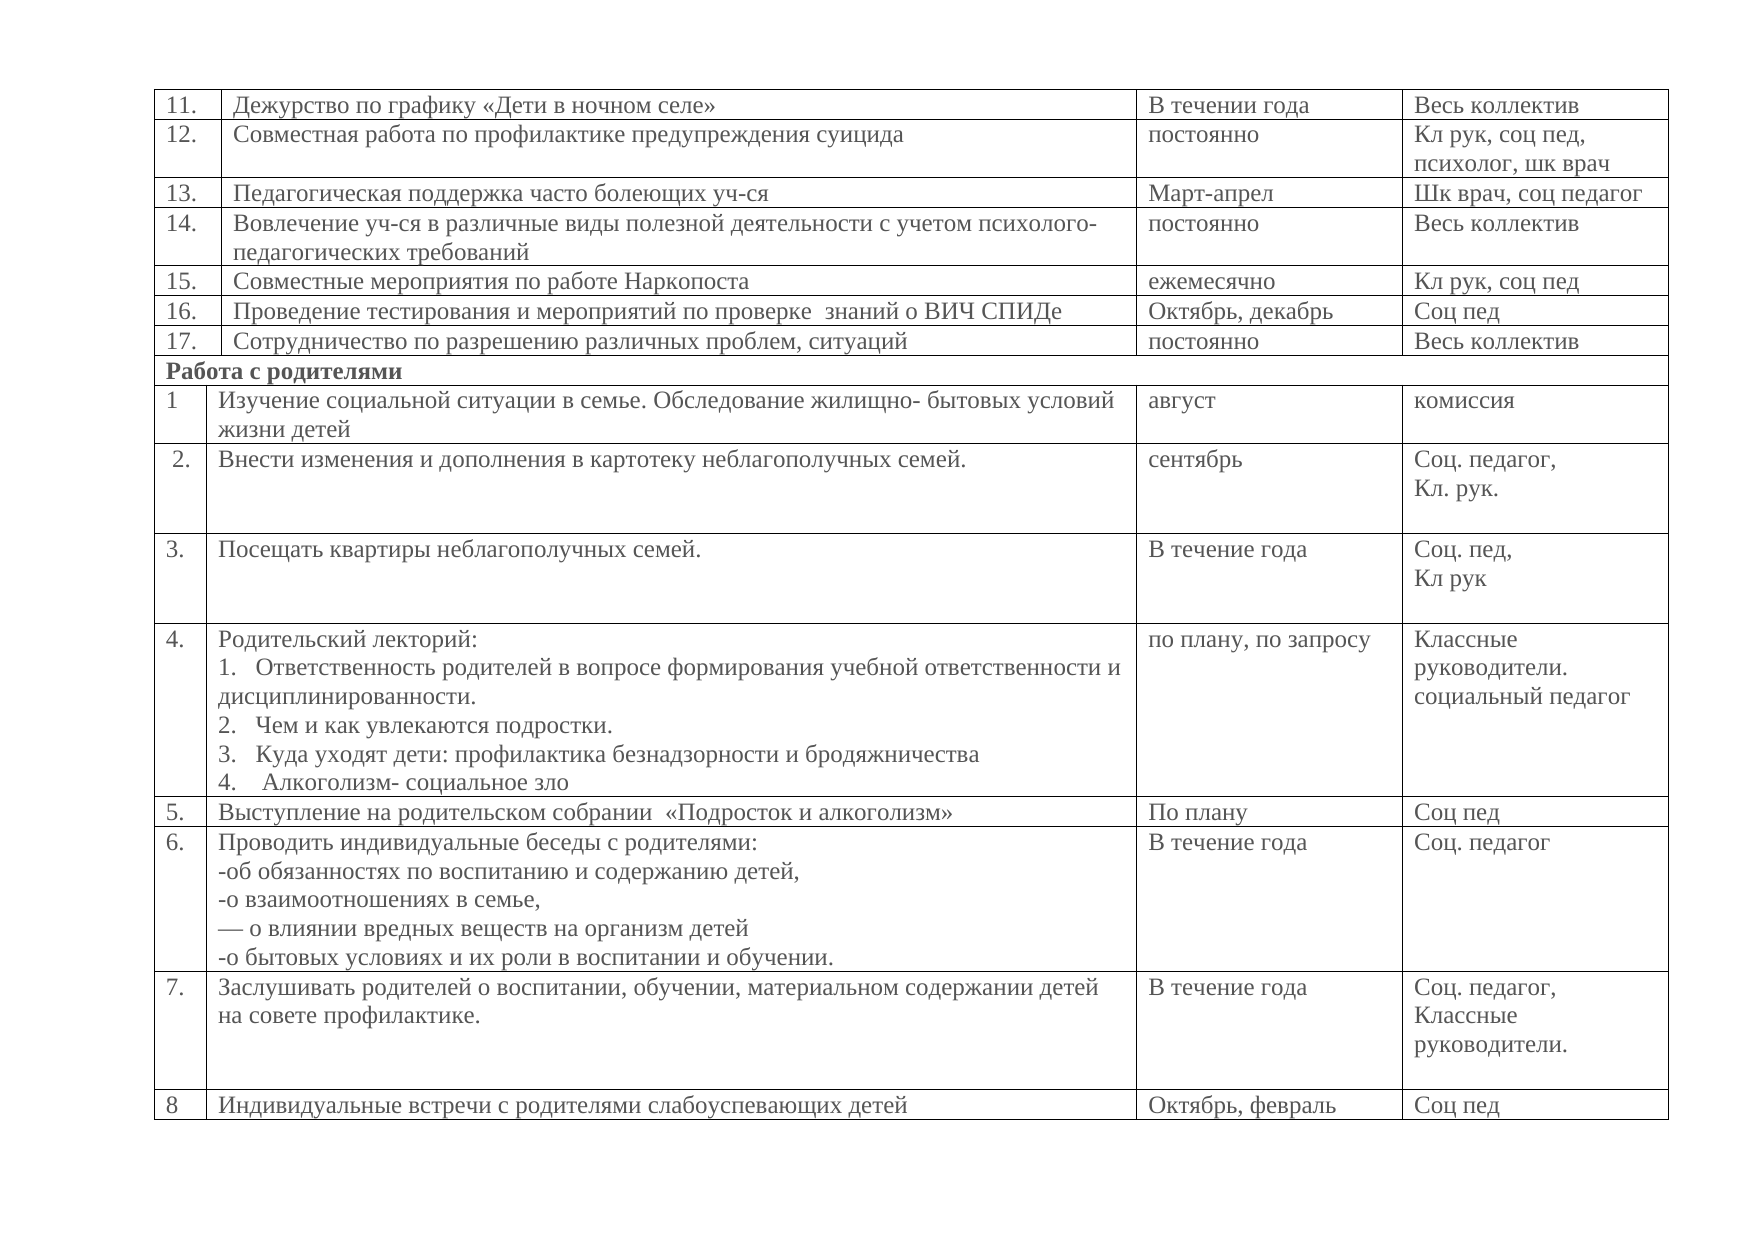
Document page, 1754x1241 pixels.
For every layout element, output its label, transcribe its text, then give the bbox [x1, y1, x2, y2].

table_cell Вовлечение уч-ся в различные виды полезной деятельности с учетом психолого- педагогических требований [222, 208, 1136, 265]
table_cell сентябрь [1137, 444, 1402, 533]
table_cell постоянно [1137, 120, 1402, 177]
table_cell 17. [155, 326, 221, 355]
table_cell Соц пед [1403, 296, 1668, 325]
table_cell 1 [155, 386, 206, 443]
table_cell В течение года [1137, 534, 1402, 623]
table_cell Соц. педагог, Классные руководители. [1403, 972, 1668, 1089]
table_cell Выступление на родительском собрании «Подросток и алкоголизм» [207, 797, 1136, 826]
table_cell Кл рук, соц пед [1403, 266, 1668, 295]
table_cell В течение года [1137, 827, 1402, 971]
table_cell 6. [155, 827, 206, 971]
table_cell Соц пед [1403, 1090, 1668, 1119]
table_cell Соц. педагог [1403, 827, 1668, 971]
table_cell 2. [155, 444, 206, 533]
table_cell Дежурство по графику «Дети в ночном селе» [222, 90, 1136, 118]
table_cell ежемесячно [1137, 266, 1402, 295]
table_cell Кл рук, соц пед, психолог, шк врач [1403, 120, 1668, 177]
table_cell Соц. пед, Кл рук [1403, 534, 1668, 623]
table_cell В течении года [1137, 90, 1402, 118]
table_cell Проводить индивидуальные беседы с родителями: -об обязанностях по воспитанию и содержанию детей, -о взаимоотношениях в семье, — о влиянии вредных веществ на организм детей -о бытовых условиях и их роли в воспитании и обучении. [207, 827, 1136, 971]
table_cell Посещать квартиры неблагополучных семей. [207, 534, 1136, 623]
table_cell 3. [155, 534, 206, 623]
table_cell 4. [155, 624, 206, 796]
table_cell Октябрь, февраль [1137, 1090, 1402, 1119]
table_cell 16. [155, 296, 221, 325]
table_cell Весь коллектив [1403, 90, 1668, 118]
table_cell Соц пед [1403, 797, 1668, 826]
table_cell 13. [155, 178, 221, 207]
table_cell Работа с родителями [155, 356, 1668, 384]
table_cell по плану, по запросу [1137, 624, 1402, 796]
table_cell Весь коллектив [1403, 208, 1668, 265]
table_cell постоянно [1137, 208, 1402, 265]
table_cell 7. [155, 972, 206, 1089]
table_cell Проведение тестирования и мероприятий по проверке знаний о ВИЧ СПИДе [222, 296, 1136, 325]
table_cell 11. [155, 90, 221, 118]
table_cell Шк врач, соц педагог [1403, 178, 1668, 207]
table_cell Педагогическая поддержка часто болеющих уч-ся [222, 178, 1136, 207]
table_cell 12. [155, 120, 221, 177]
table_cell Сотрудничество по разрешению различных проблем, ситуаций [222, 326, 1136, 355]
table_cell 8 [155, 1090, 206, 1119]
table_cell Индивидуальные встречи с родителями слабоуспевающих детей [207, 1090, 1136, 1119]
table_cell август [1137, 386, 1402, 443]
table_cell Март-апрел [1137, 178, 1402, 207]
table_cell 14. [155, 208, 221, 265]
table_cell 5. [155, 797, 206, 826]
table_cell Соц. педагог, Кл. рук. [1403, 444, 1668, 533]
table_cell Весь коллектив [1403, 326, 1668, 355]
table_cell По плану [1137, 797, 1402, 826]
table_cell Совместные мероприятия по работе Наркопоста [222, 266, 1136, 295]
table_cell Совместная работа по профилактике предупреждения суицида [222, 120, 1136, 177]
table_cell комиссия [1403, 386, 1668, 443]
table_cell Классные руководители. социальный педагог [1403, 624, 1668, 796]
table_cell 15. [155, 266, 221, 295]
table_cell Заслушивать родителей о воспитании, обучении, материальном содержании детей на совете профилактике. [207, 972, 1136, 1089]
table_cell В течение года [1137, 972, 1402, 1089]
table_cell Изучение социальной ситуации в семье. Обследование жилищно- бытовых условий жизни детей [207, 386, 1136, 443]
table_cell Внести изменения и дополнения в картотеку неблагополучных семей. [207, 444, 1136, 533]
table_cell Октябрь, декабрь [1137, 296, 1402, 325]
table_cell Родительский лекторий: 1. Ответственность родителей в вопросе формирования учебной ответственности и дисциплинированности. 2. Чем и как увлекаются подростки. 3. Куда уходят дети: профилактика безнадзорности и бродяжничества 4. Алкоголизм- социальное зло [207, 624, 1136, 796]
table_cell постоянно [1137, 326, 1402, 355]
